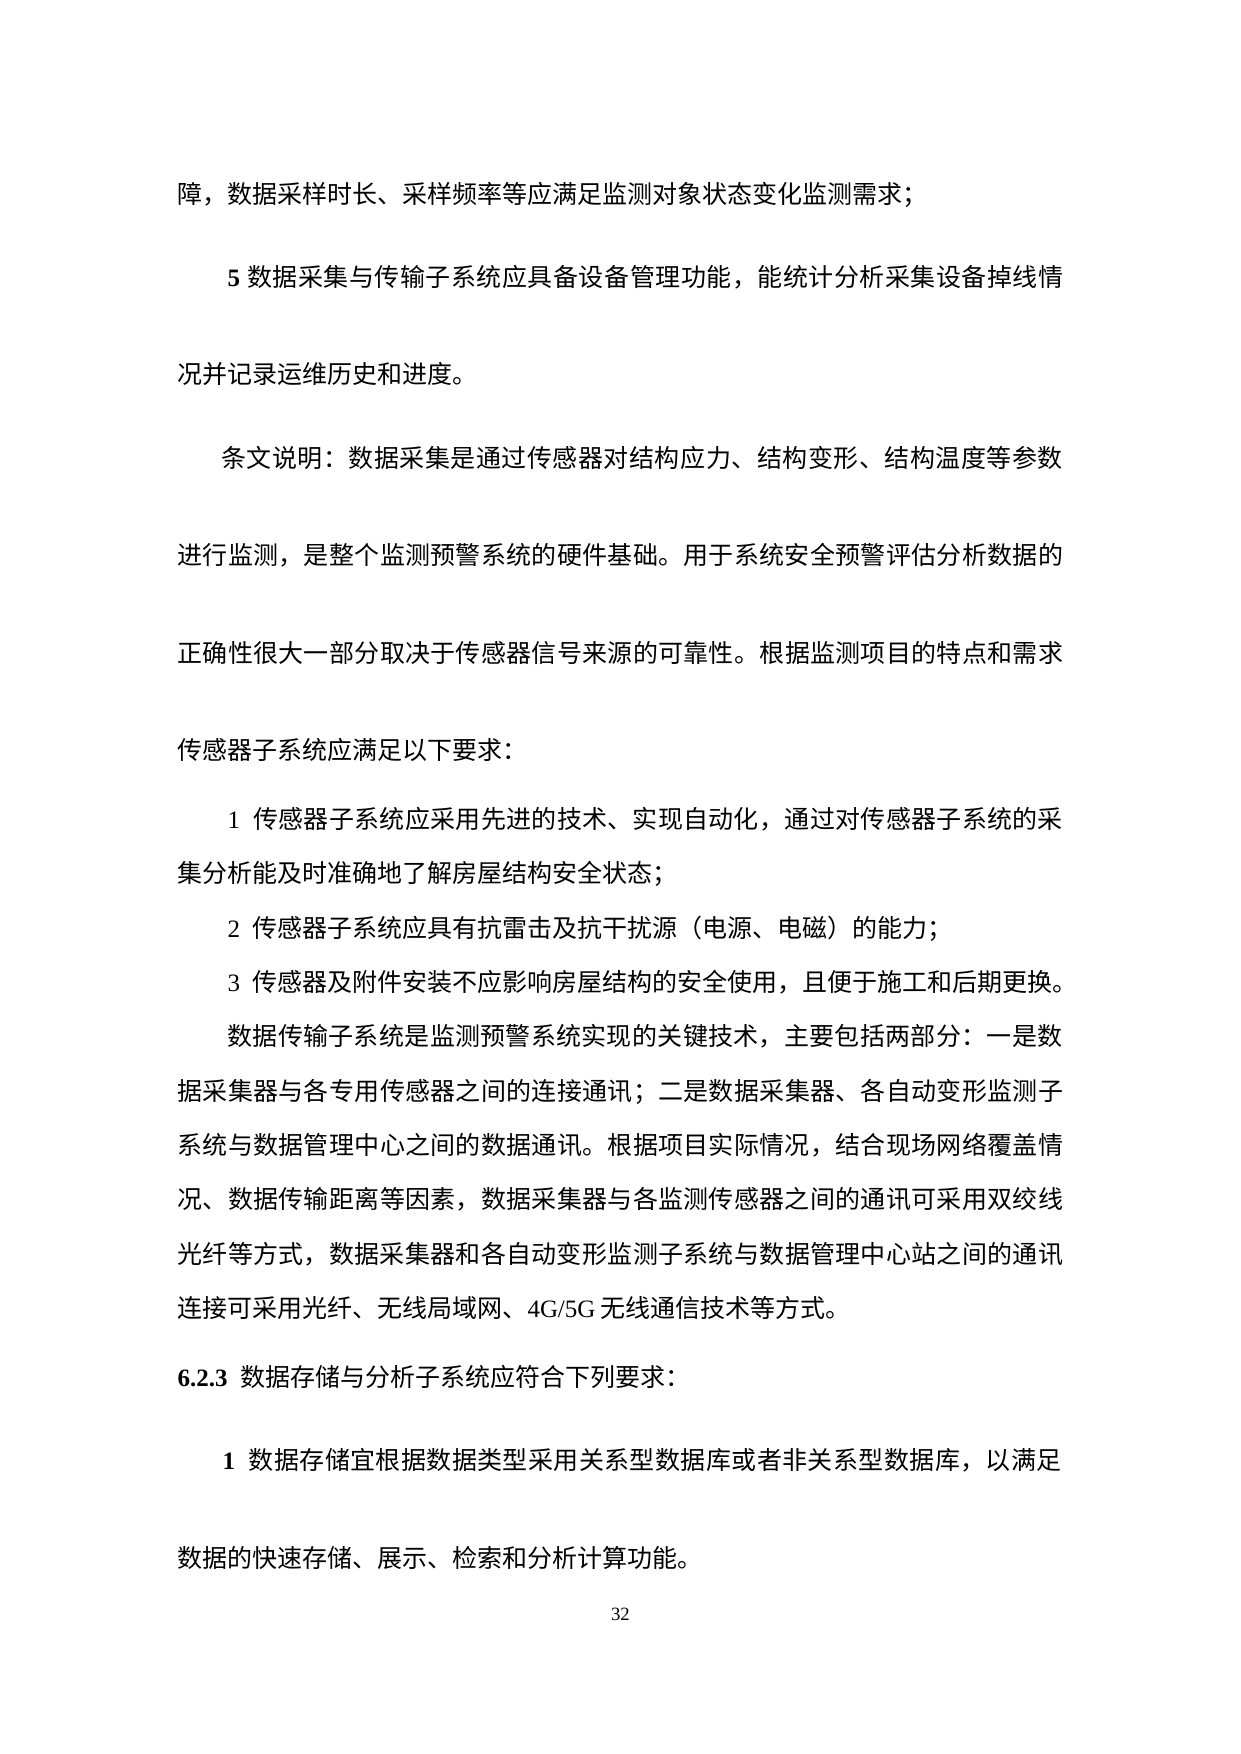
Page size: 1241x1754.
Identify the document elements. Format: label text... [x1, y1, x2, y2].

text 1 数据存储宜根据数据类型采用关系型数据库或者非关系型数据库，以满足数据的快速存储、展示、检索和分析计算功能。 [177, 1426, 1063, 1589]
text 5 数据采集与传输子系统应具备设备管理功能，能统计分析采集设备掉线情况并记录运维历史和进度。 [177, 243, 1063, 406]
text 3 传感器及附件安装不应影响房屋结构的安全使用，且便于施工和后期更换。 [177, 962, 1063, 999]
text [177, 160, 1063, 225]
text 1 传感器子系统应采用先进的技术、实现自动化，通过对传感器子系统的采集分析能及时准确地了解房屋结构安全状态； [177, 799, 1063, 890]
text 2 传感器子系统应具有抗雷击及抗干扰源（电源、电磁）的能力； [177, 908, 1063, 944]
text 6.2.3 数据存储与分析子系统应符合下列要求： [177, 1343, 1063, 1408]
text 数据传输子系统是监测预警系统实现的关键技术，主要包括两部分：一是数据采集器与各专用传感器之间的连接通讯；二是数据采集器、各自动变形监测子系统与数据管理中心之间的数据通讯。根据项目实际情况，结合现场网络覆盖情况、数据传输距离等因素，数据采集器与各监测传感器之间的通讯可采用双绞线、光纤等方式，数据采集器和各自动变形监测子系统与数据管理中心站之间的通讯连接可采用光纤、无线局域网、4G/5G无线通信技术等方式。 [177, 1017, 1063, 1325]
list 条文说明：数据采集是通过传感器对结构应力、结构变形、结构温度等参数进行监测，是整个监测预警系统的硬件基础。用于系统安全预警评估分析数据的正确性很大一部分取决于传感器信号来源的可靠性。根据监测项目的特点和需求，传感器子系统应满足以下要求： [177, 424, 1063, 781]
